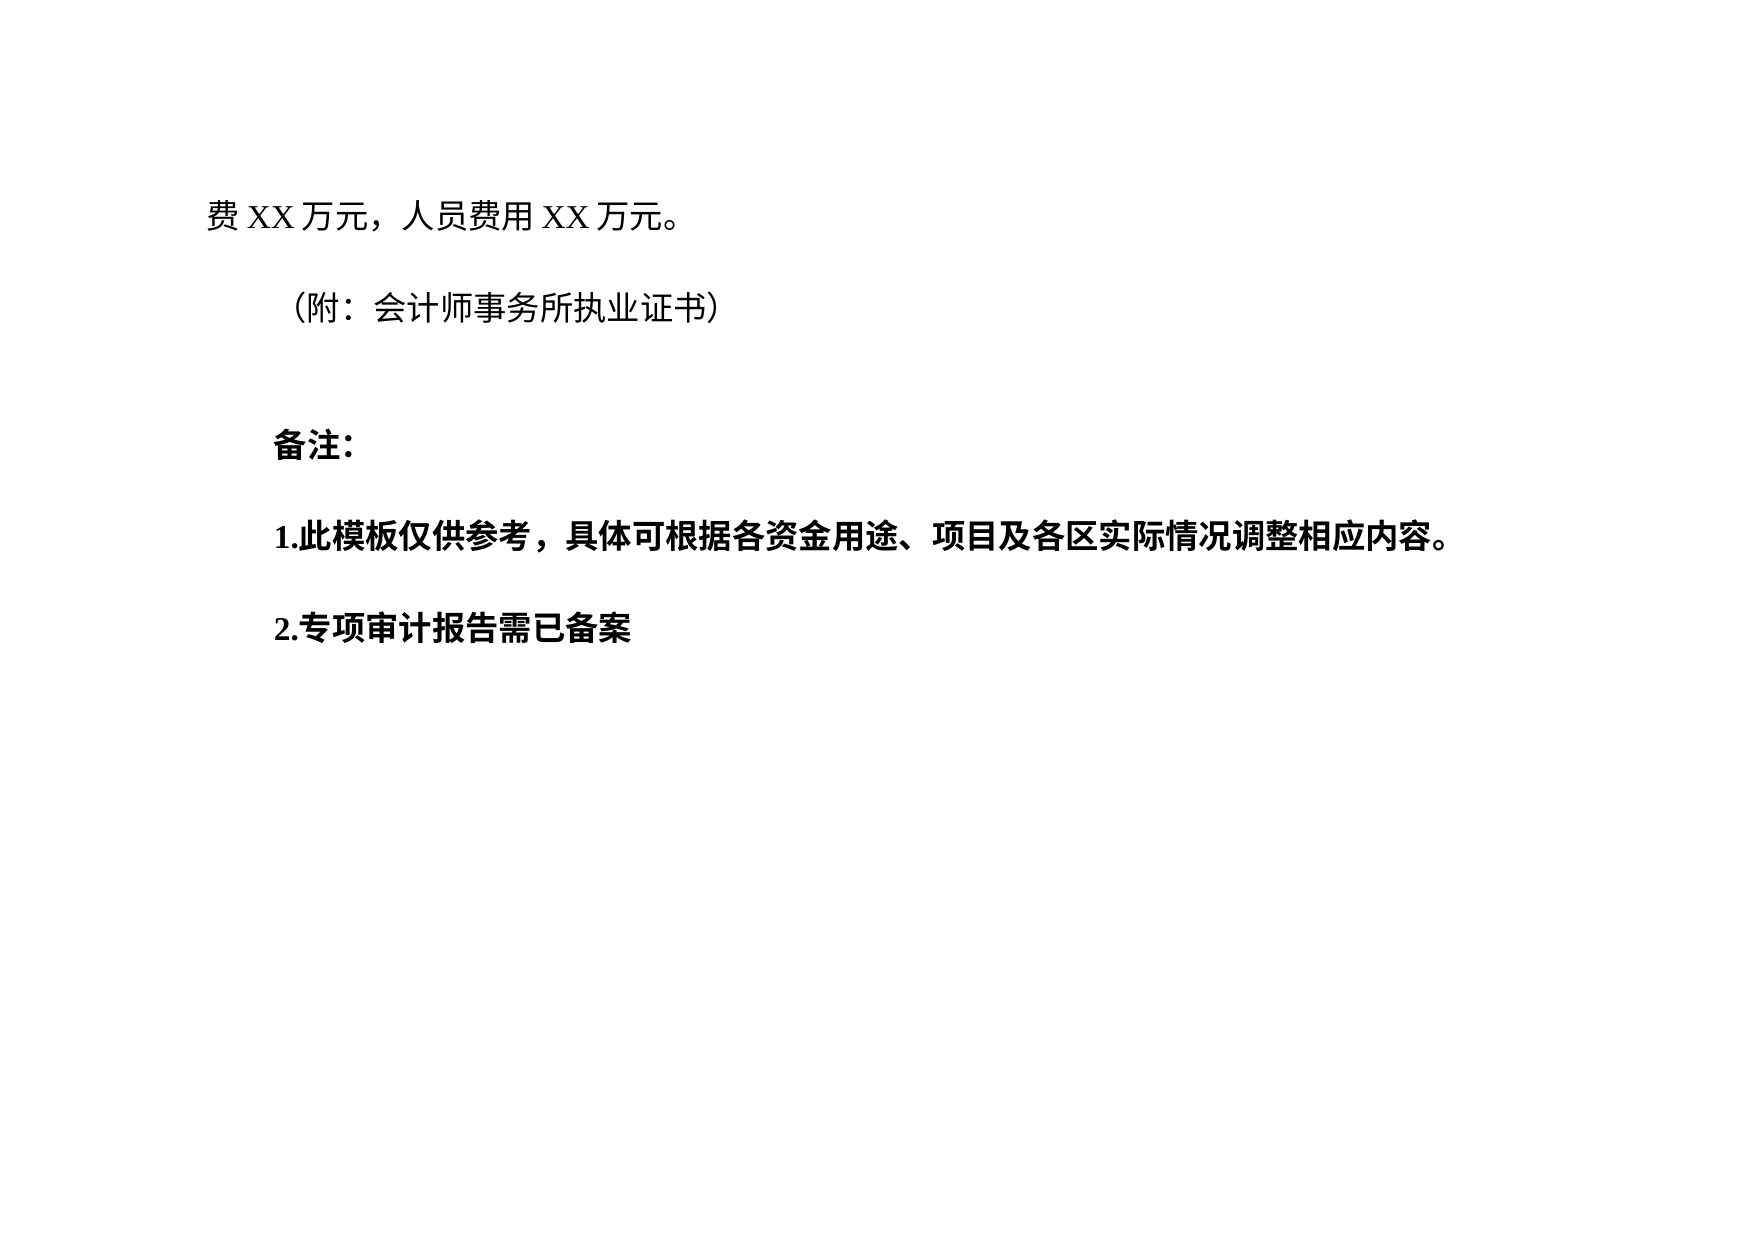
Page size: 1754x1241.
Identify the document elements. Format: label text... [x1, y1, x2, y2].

text （附：会计师事务所执业证书） [207, 260, 1535, 352]
text 2.专项审计报告需已备案 [207, 580, 1535, 672]
text 1.此模板仅供参考，具体可根据各资金用途、项目及各区实际情况调整相应内容。 [207, 489, 1535, 580]
text 备注： [207, 397, 1535, 489]
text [207, 169, 1535, 260]
